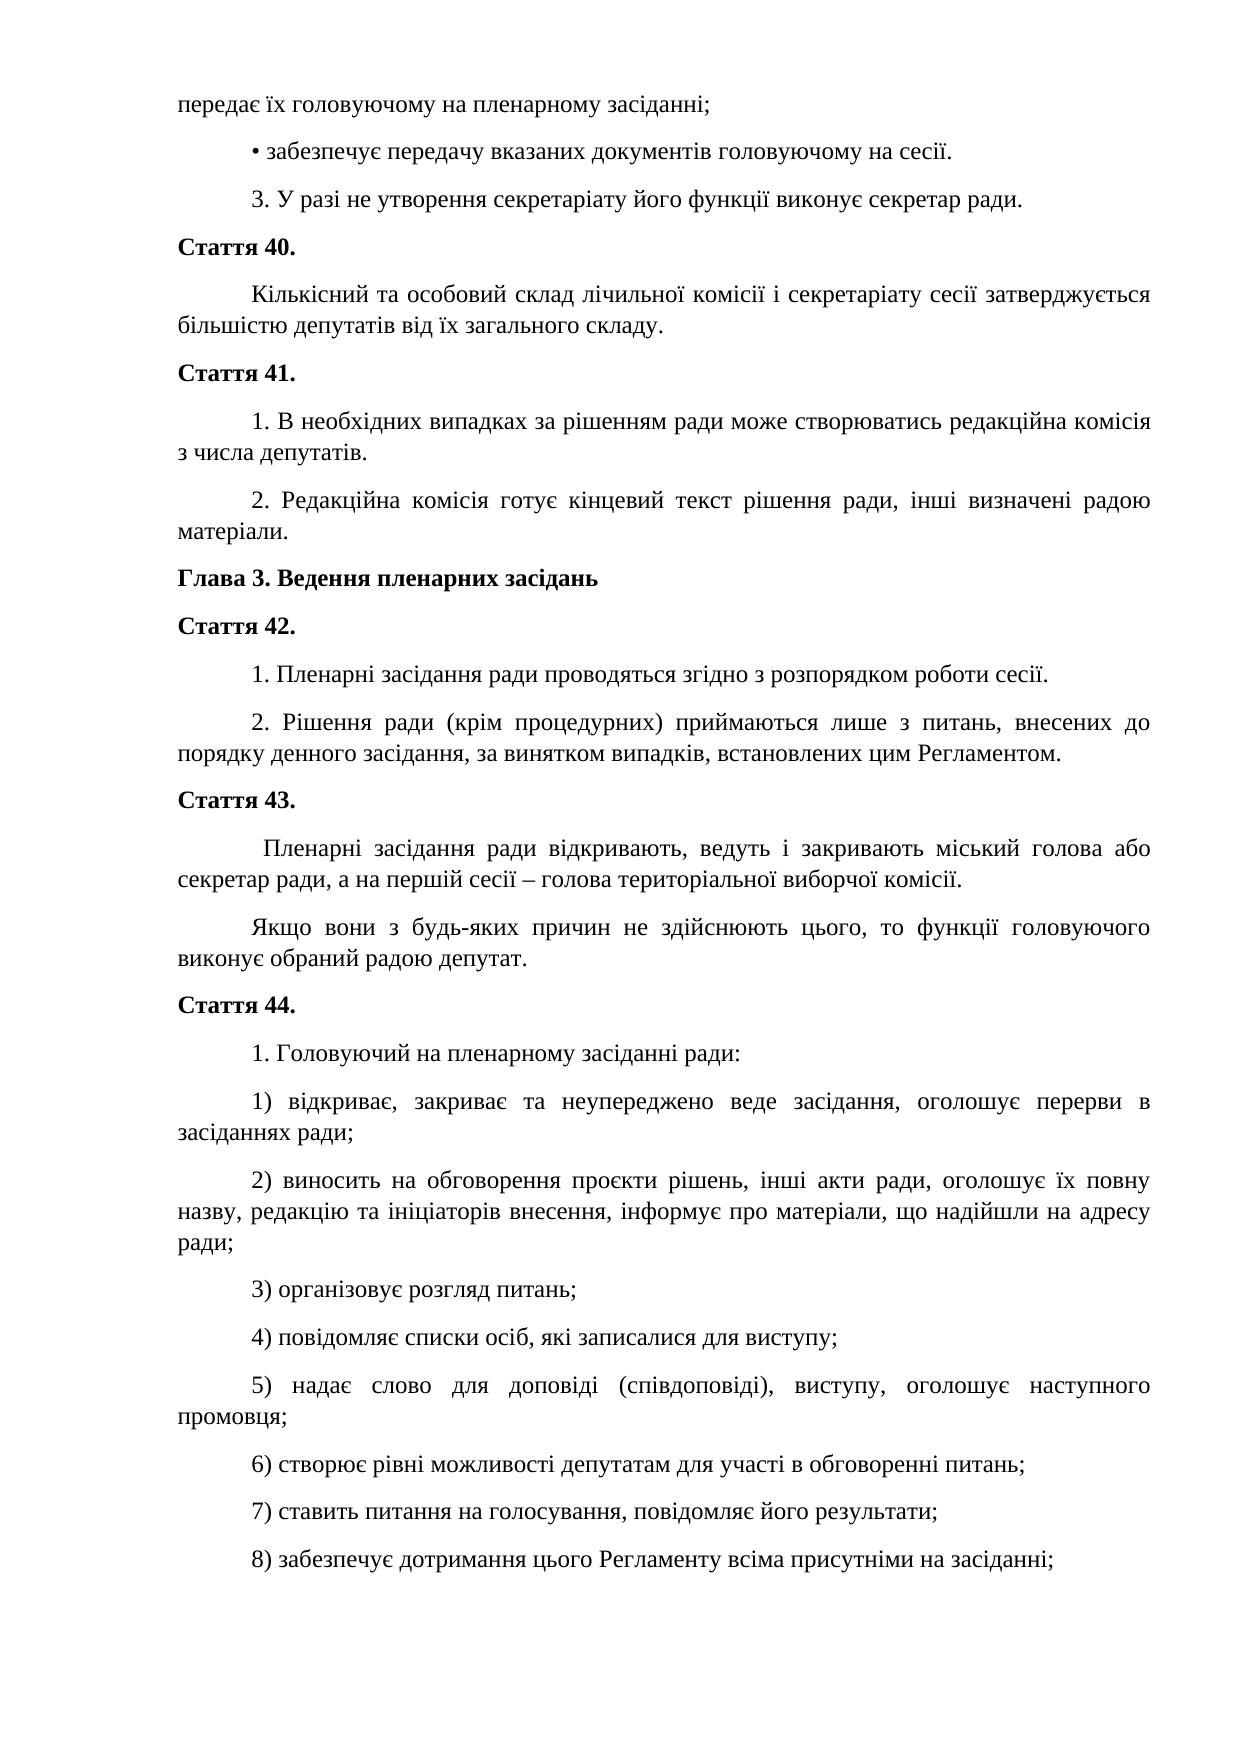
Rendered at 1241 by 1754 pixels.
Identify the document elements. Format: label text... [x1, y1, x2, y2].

text 1. Головуючий на пленарному засіданні ради: [177, 1038, 1152, 1067]
text Кількісний та особовий склад лічильної комісії і секретаріату сесії затверджується більшістю депутатів від їх загального складу. [177, 279, 1152, 339]
text 2. Рішення ради (крім процедурних) приймаються лише з питань, внесених до порядку денного засідання, за винятком випадків, встановлених цим Регламентом. [177, 707, 1152, 766]
text 5) надає слово для доповіді (співдоповіді), виступу, оголошує наступного промовця; [177, 1370, 1152, 1430]
text Глава 3. Ведення пленарних засідань [177, 563, 1152, 592]
text 4) повідомляє списки осіб, які записалися для виступу; [177, 1322, 1152, 1351]
text Стаття 41. [177, 358, 1152, 387]
text 2. Редакційна комісія готує кінцевий текст рішення ради, інші визначені радою матеріали. [177, 485, 1152, 544]
text передає їх головуючому на пленарному засіданні; [177, 89, 1152, 117]
text Стаття 40. [177, 232, 1152, 261]
text 3) організовує розгляд питань; [177, 1274, 1152, 1303]
text 1. В необхідних випадках за рішенням ради може створюватись редакційна комісія з числа депутатів. [177, 406, 1152, 466]
text Якщо вони з будь-яких причин не здійснюють цього, то функції головуючого виконує обраний радою депутат. [177, 912, 1152, 972]
text Стаття 42. [177, 611, 1152, 640]
text Пленарні засідання ради відкривають, ведуть і закривають міський голова або секретар ради, а на першій сесії – голова територіальної виборчої комісії. [177, 833, 1152, 893]
text Стаття 43. [177, 785, 1152, 814]
text 1. Пленарні засідання ради проводяться згідно з розпорядком роботи сесії. [177, 659, 1152, 688]
text 1) відкриває, закриває та неупереджено веде засідання, оголошує перерви в засіданнях ради; [177, 1086, 1152, 1146]
text 3. У разі не утворення секретаріату його функції виконує секретар ради. [177, 184, 1152, 213]
text 2) виносить на обговорення проєкти рішень, інші акти ради, оголошує їх повну назву, редакцію та ініціаторів внесення, інформує про матеріали, що надійшли на адресу ради; [177, 1165, 1152, 1256]
text Стаття 44. [177, 991, 1152, 1019]
text • забезпечує передачу вказаних документів головуючому на сесії. [177, 136, 1152, 165]
text 8) забезпечує дотримання цього Регламенту всіма присутніми на засіданні; [177, 1544, 1152, 1573]
text 6) створює рівні можливості депутатам для участі в обговоренні питань; [177, 1449, 1152, 1477]
text 7) ставить питання на голосування, повідомляє його результати; [177, 1496, 1152, 1525]
